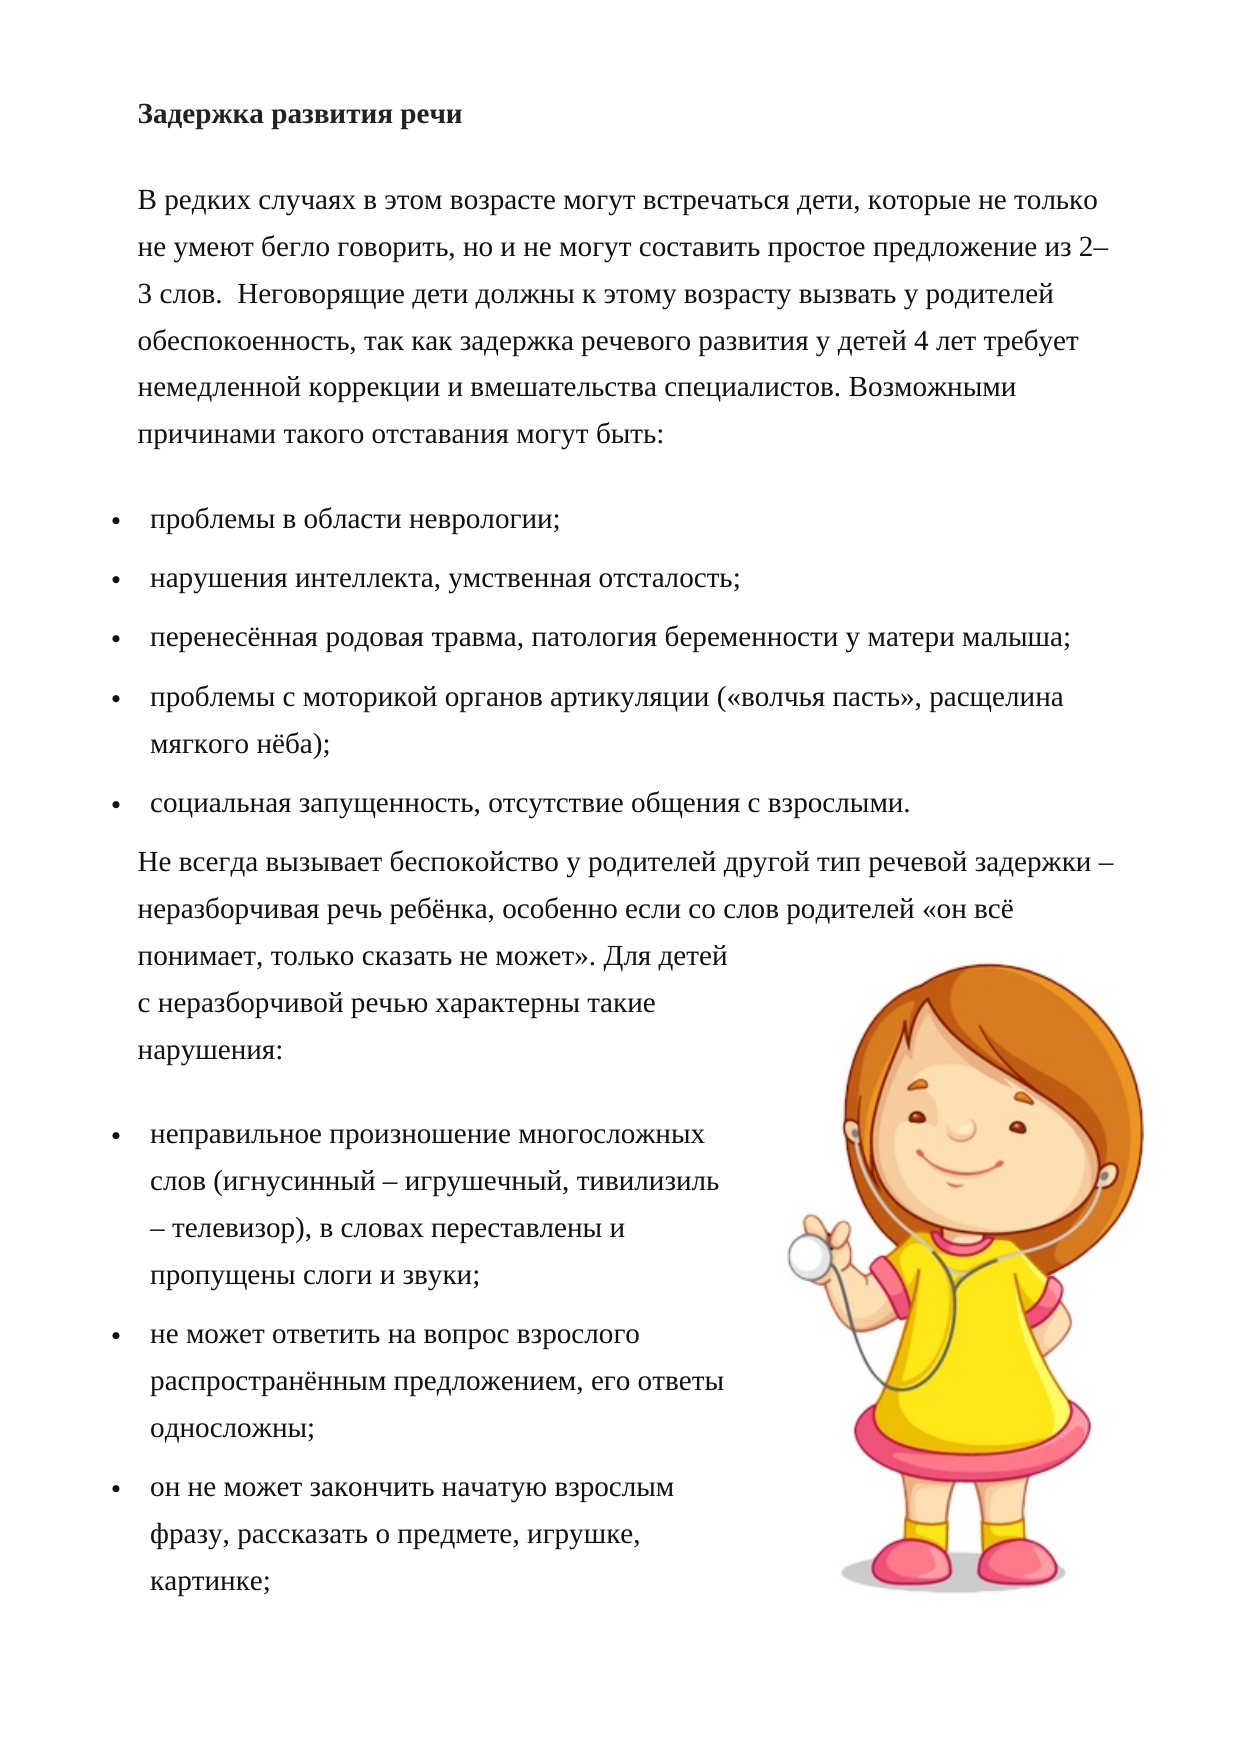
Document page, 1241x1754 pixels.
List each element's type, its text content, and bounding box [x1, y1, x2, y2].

list перенесённая родовая травма, патология беременности у матери малыша; [112, 606, 1165, 653]
list неправильное произношение многосложных слов (игнусинный – игрушечный, тивилизиль – телевизор), в словах переставлены и пропущены слоги и звуки; [112, 1103, 739, 1291]
list социальная запущенность, отсутствие общения с взрослыми. [112, 772, 1165, 819]
text Не всегда вызывает беспокойство у родителей другой тип речевой задержки – неразборчивая речь ребёнка, особенно если со слов родителей «он всё понимает, только сказать не может». Для детей с неразборчивой речью характерны такие нарушения: [137, 831, 1118, 1066]
text В редких случаях в этом возрасте могут встречаться дети, которые не только не умеют бегло говорить, но и не могут составить простое предложение из 2–3 слов. Неговорящие дети должны к этому возрасту вызвать у родителей обеспокоенность, так как задержка речевого развития у детей 4 лет требует немедленной коррекции и вмешательства специалистов. Возможными причинами такого отставания могут быть: [137, 169, 1118, 450]
list проблемы в области неврологии; [112, 487, 1165, 534]
picture [739, 936, 1208, 1613]
list нарушения интеллекта, умственная отсталость; [112, 547, 1165, 594]
list не может ответить на вопрос взрослого распространённым предложением, его ответы односложны; [112, 1303, 739, 1444]
list проблемы с моторикой органов артикуляции («волчья пасть», расщелина мягкого нёба); [112, 666, 1165, 759]
text Задержка развития речи [137, 75, 1165, 130]
list он не может закончить начатую взрослым фразу, рассказать о предмете, игрушке, картинке; [112, 1456, 739, 1597]
